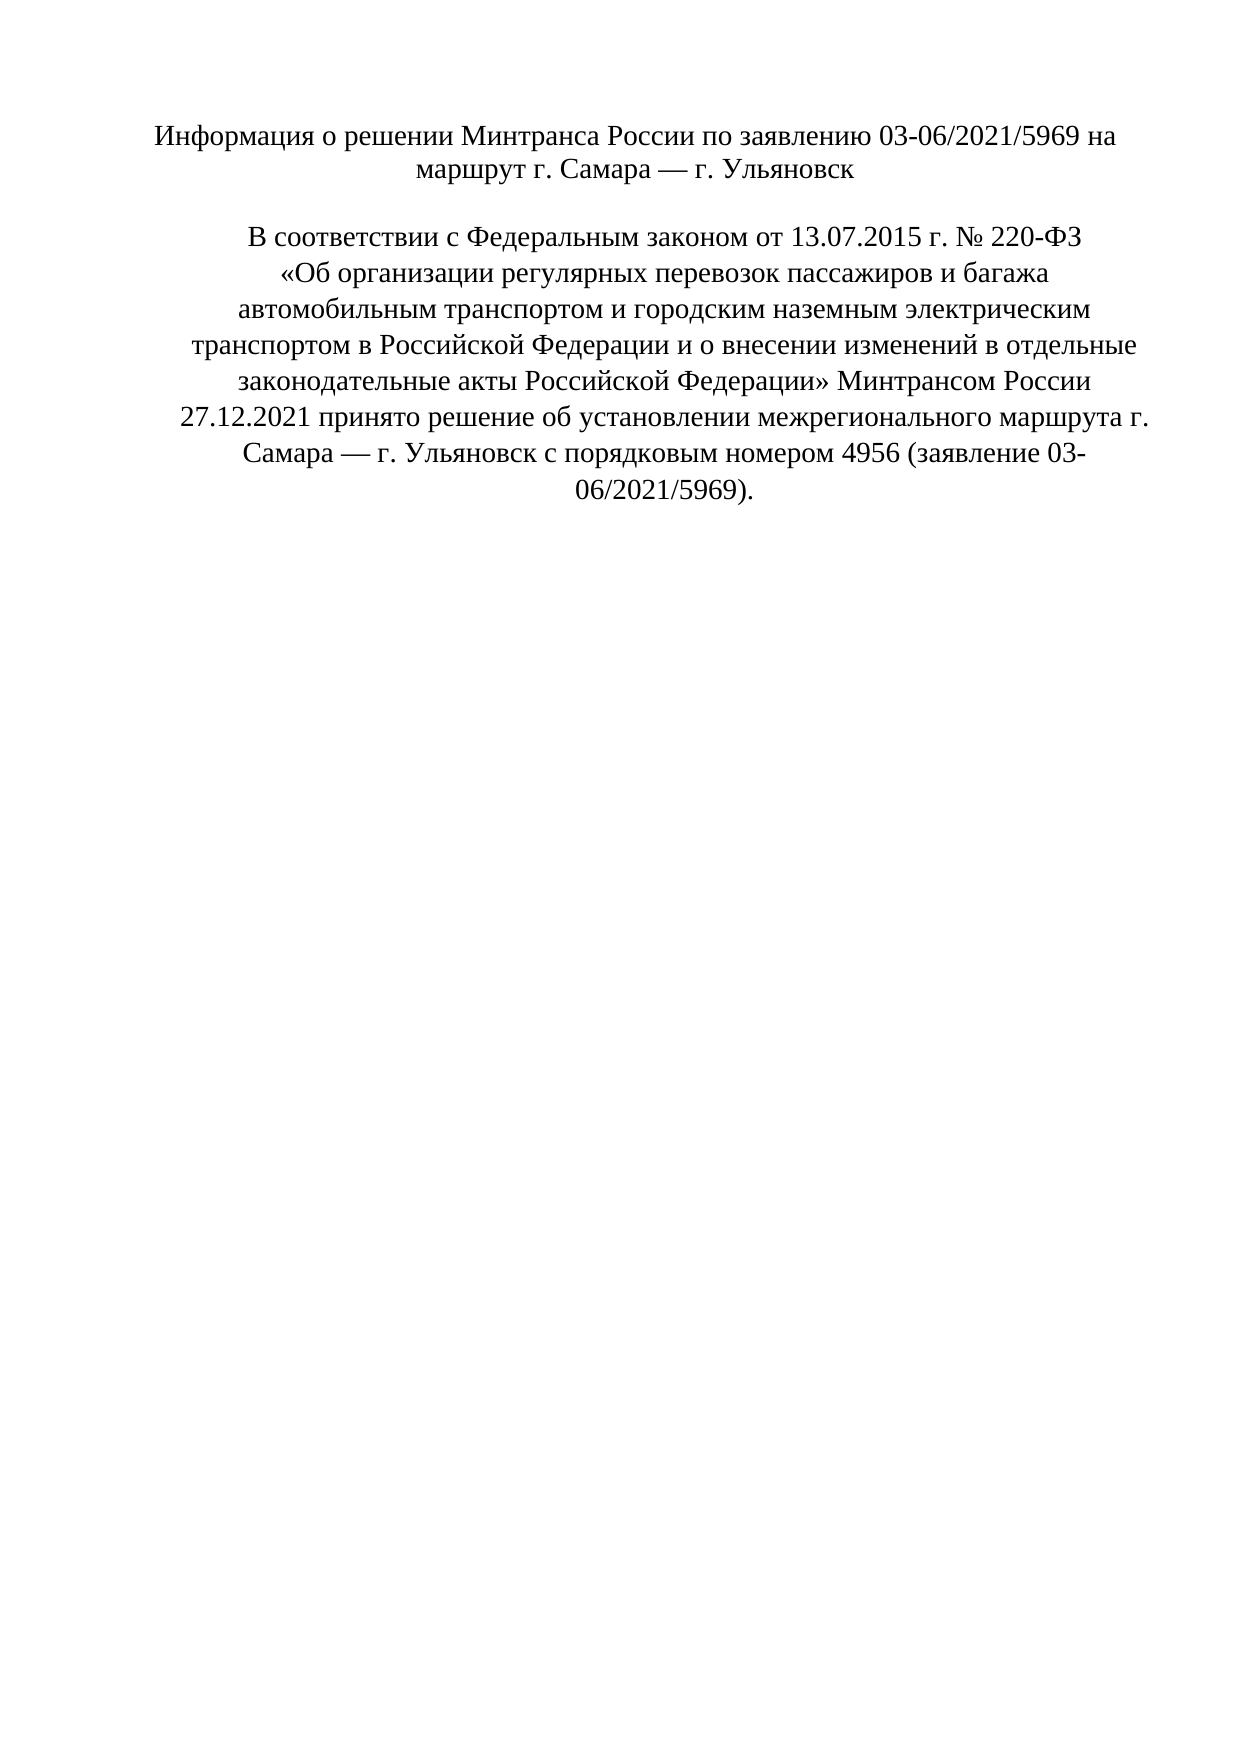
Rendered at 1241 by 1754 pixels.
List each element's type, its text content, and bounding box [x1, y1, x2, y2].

text Информация о решении Минтранса России по заявлению 03-06/2021/5969 на маршрут г. Самара — г. Ульяновск [118, 118, 1152, 185]
text В соответствии с Федеральным законом от 13.07.2015 г. № 220-ФЗ «Об организации регулярных перевозок пассажиров и багажа автомобильным транспортом и городским наземным электрическим транспортом в Российской Федерации и о внесении изменений в отдельные законодательные акты Российской Федерации» Минтрансом России 27.12.2021 принято решение об установлении межрегионального маршрута г. Самара — г. Ульяновск с порядковым номером 4956 (заявление 03-06/2021/5969). [177, 219, 1152, 505]
